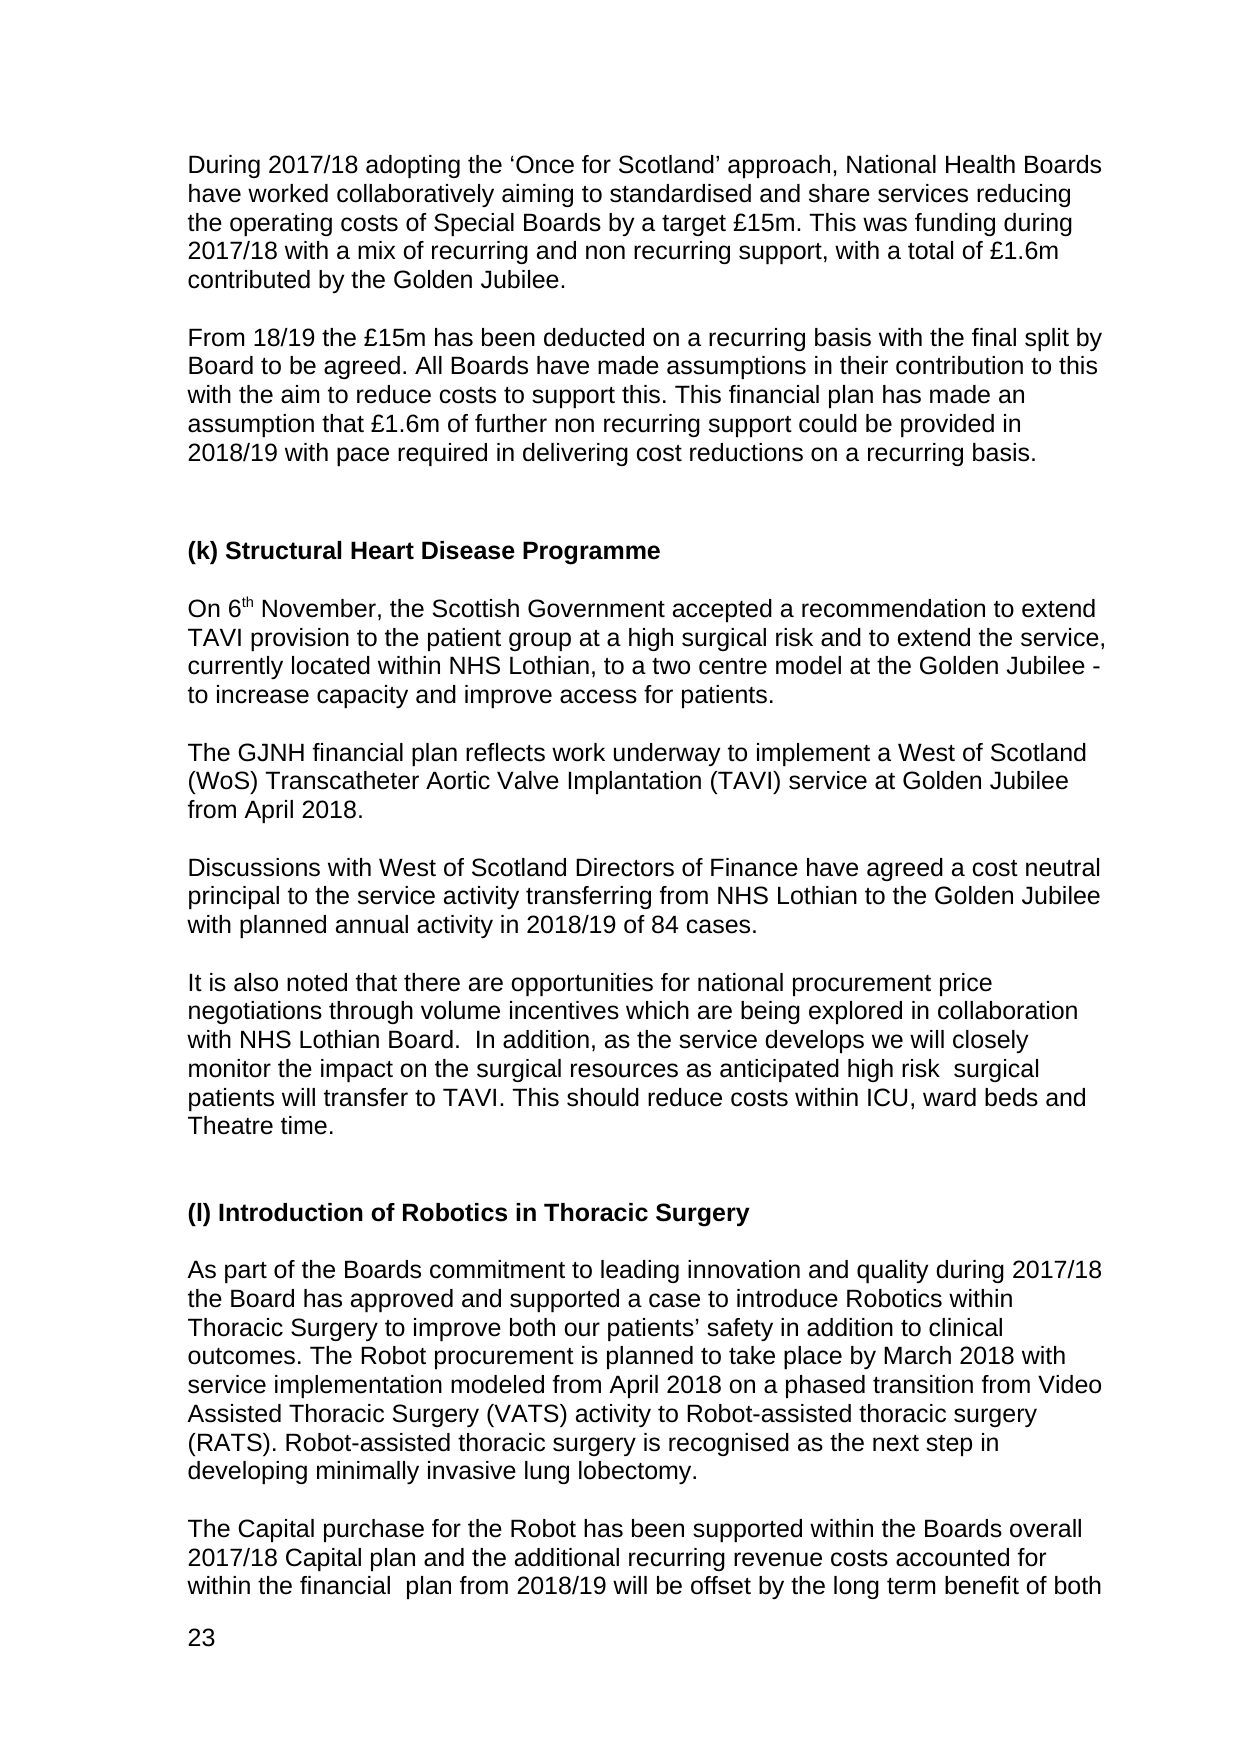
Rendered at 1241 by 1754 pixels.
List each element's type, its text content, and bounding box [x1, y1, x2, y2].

text As part of the Boards commitment to leading innovation and quality during 2017/18 the Board has approved and supported a case to introduce Robotics within Thoracic Surgery to improve both our patients’ safety in addition to clinical outcomes. The Robot procurement is planned to take place by March 2018 with service implementation modeled from April 2018 on a phased transition from Video Assisted Thoracic Surgery (VATS) activity to Robot-assisted thoracic surgery (RATS). Robot-assisted thoracic surgery is recognised as the next step in developing minimally invasive lung lobectomy. [187, 1255, 1106, 1485]
text Discussions with West of Scotland Directors of Finance have agreed a cost neutral principal to the service activity transferring from NHS Lothian to the Golden Jubilee with planned annual activity in 2018/19 of 84 cases. [187, 852, 1111, 939]
text (l) Introduction of Robotics in Thoracic Surgery [187, 1197, 1106, 1226]
text During 2017/18 adopting the ‘Once for Scotland’ approach, National Health Boards have worked collaboratively aiming to standardised and share services reducing the operating costs of Special Boards by a target £15m. This was funding during 2017/18 with a mix of recurring and non recurring support, with a total of £1.6m contributed by the Golden Jubilee. [187, 150, 1106, 294]
text From 18/19 the £15m has been deducted on a recurring basis with the final split by Board to be agreed. All Boards have made assumptions in their contribution to this with the aim to reduce costs to support this. This financial plan has made an assumption that £1.6m of further non recurring support could be provided in 2018/19 with pace required in delivering cost reductions on a recurring basis. [187, 322, 1106, 466]
text (k) Structural Heart Disease Programme [187, 536, 1106, 565]
text The GJNH financial plan reflects work underway to implement a West of Scotland (WoS) Transcatheter Aortic Valve Implantation (TAVI) service at Golden Jubilee from April 2018. [187, 737, 1111, 824]
text On 6th November, the Scottish Government accepted a recommendation to extend TAVI provision to the patient group at a high surgical risk and to extend the service, currently located within NHS Lothian, to a two centre model at the Golden Jubilee - to increase capacity and improve access for patients. [187, 594, 1111, 709]
text It is also noted that there are opportunities for national procurement price negotiations through volume incentives which are being explored in collaboration with NHS Lothian Board. In addition, as the service develops we will closely monitor the impact on the surgical resources as anticipated high risk surgical patients will transfer to TAVI. This should reduce costs within ICU, ward beds and Theatre time. [187, 967, 1111, 1140]
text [187, 1514, 1106, 1600]
